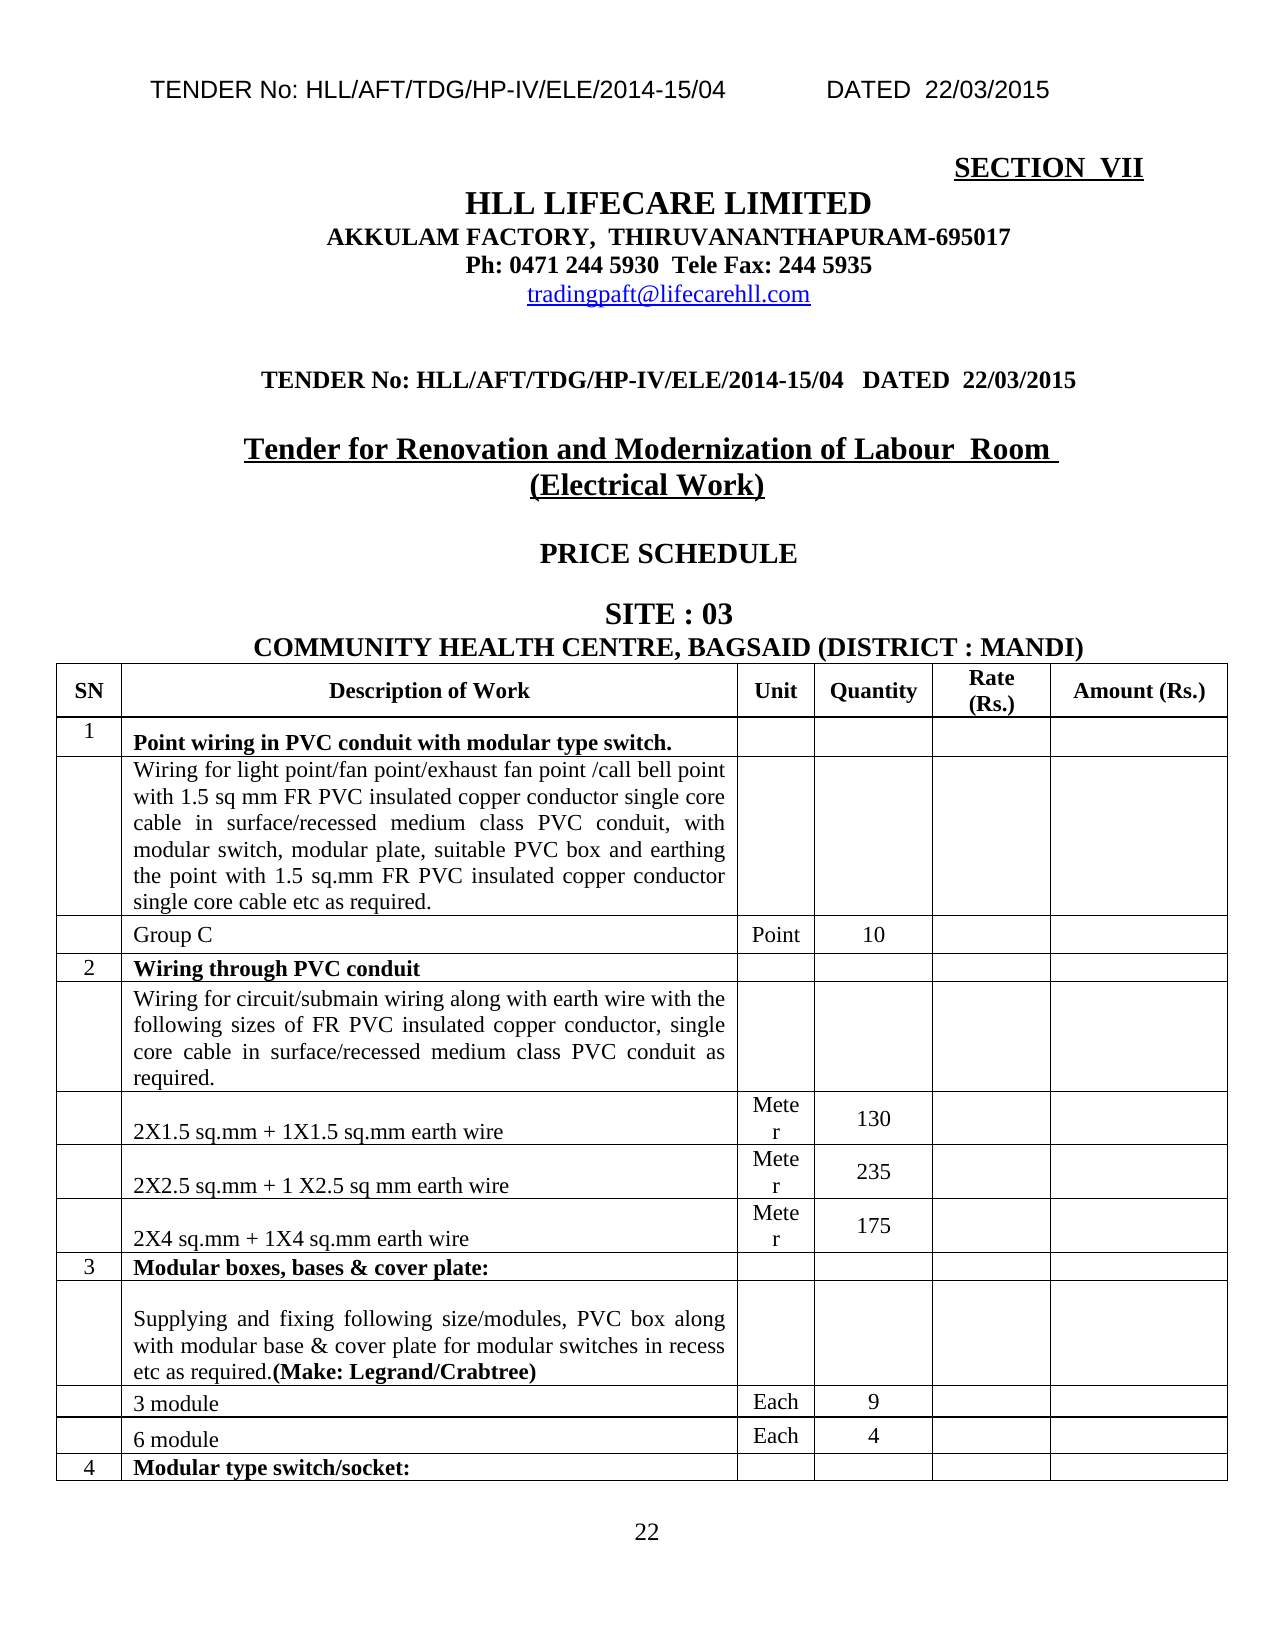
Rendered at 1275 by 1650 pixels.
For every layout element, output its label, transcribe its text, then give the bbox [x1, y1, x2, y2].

table_cell [1051, 757, 1227, 915]
text HLL LIFECARE LIMITED [150, 183, 1187, 222]
table_header Quantity [815, 664, 932, 716]
table_cell Meter [738, 1092, 814, 1144]
table_cell [738, 982, 814, 1091]
table_cell 2X1.5 sq.mm + 1X1.5 sq.mm earth wire [122, 1092, 737, 1144]
table_cell Modular boxes, bases & cover plate: [122, 1253, 737, 1280]
text PRICE SCHEDULE [150, 536, 1187, 569]
table_cell [815, 982, 932, 1091]
table_cell [1051, 954, 1227, 981]
text tradingpaft@lifecarehll.com [150, 279, 1187, 308]
text (Electrical Work) [150, 466, 1144, 502]
table_cell 2 [57, 954, 121, 981]
table_cell [933, 1253, 1050, 1280]
table_cell [1051, 1281, 1227, 1384]
table_cell 6 module [122, 1418, 737, 1453]
table_cell Each [738, 1386, 814, 1416]
table_cell Point [738, 916, 814, 953]
table_cell Wiring through PVC conduit [122, 954, 737, 981]
table_cell [57, 757, 121, 915]
table_cell [933, 1145, 1050, 1198]
table_cell [738, 1454, 814, 1480]
table_cell [815, 954, 932, 981]
table_cell 4 [815, 1418, 932, 1453]
table_cell [933, 982, 1050, 1091]
table_cell [933, 954, 1050, 981]
table_cell [1051, 718, 1227, 756]
table_cell [1051, 982, 1227, 1091]
table_cell Meter [738, 1199, 814, 1252]
text COMMUNITY HEALTH CENTRE, BAGSAID (DISTRICT : MANDI) [150, 632, 1187, 663]
table_cell 3 [57, 1253, 121, 1280]
table_cell 10 [815, 916, 932, 953]
table_cell 3 module [122, 1386, 737, 1416]
table_cell [57, 1281, 121, 1384]
text Tender for Renovation and Modernization of Labour Room [150, 430, 1144, 466]
table_cell [933, 1454, 1050, 1480]
table_cell [815, 1454, 932, 1480]
table_cell [738, 718, 814, 756]
table_cell Each [738, 1418, 814, 1453]
table_cell [815, 1281, 932, 1384]
table_cell [1051, 1253, 1227, 1280]
table_cell Wiring for circuit/submain wiring along with earth wire with the following sizes of FR PVC insulated copper conductor, single core cable in surface/recessed medium class PVC conduit as required. [122, 982, 737, 1091]
table_header Amount (Rs.) [1051, 664, 1227, 716]
table_header SN [57, 664, 121, 716]
table_cell 9 [815, 1386, 932, 1416]
table_cell [815, 1253, 932, 1280]
table_header Rate (Rs.) [933, 664, 1050, 716]
table_cell [57, 1199, 121, 1252]
table_cell 4 [57, 1454, 121, 1480]
table_cell [1051, 1418, 1227, 1453]
table_cell [933, 916, 1050, 953]
table_cell [57, 1418, 121, 1453]
table_cell 175 [815, 1199, 932, 1252]
table_cell 2X2.5 sq.mm + 1 X2.5 sq mm earth wire [122, 1145, 737, 1198]
table_cell Wiring for light point/fan point/exhaust fan point /call bell point with 1.5 sq mm FR PVC insulated copper conductor single core cable in surface/recessed medium class PVC conduit, with modular switch, modular plate, suitable PVC box and earthing the point with 1.5 sq.mm FR PVC insulated copper conductor single core cable etc as required. [122, 757, 737, 915]
table_cell [738, 1281, 814, 1384]
table_cell Supplying and fixing following size/modules, PVC box along with modular base & cover plate for modular switches in recess etc as required.(Make: Legrand/Crabtree) [122, 1281, 737, 1384]
table_cell [57, 982, 121, 1091]
table_cell 130 [815, 1092, 932, 1144]
table_cell [933, 718, 1050, 756]
table_cell [738, 1253, 814, 1280]
table_cell [57, 916, 121, 953]
table_cell [933, 757, 1050, 915]
text SECTION VII [150, 150, 1144, 183]
table_header Description of Work [122, 664, 737, 716]
table_cell [933, 1418, 1050, 1453]
table_cell [57, 1092, 121, 1144]
table_cell Modular type switch/socket: [122, 1454, 737, 1480]
text Ph: 0471 244 5930 Tele Fax: 244 5935 [150, 251, 1187, 279]
table_cell [933, 1386, 1050, 1416]
text SITE : 03 [150, 596, 1187, 632]
table_cell [815, 718, 932, 756]
table_cell [933, 1199, 1050, 1252]
text AKKULAM FACTORY, THIRUVANANTHAPURAM-695017 [150, 222, 1187, 251]
table_cell [933, 1281, 1050, 1384]
table_cell 235 [815, 1145, 932, 1198]
table_cell [1051, 1454, 1227, 1480]
table_header Unit [738, 664, 814, 716]
text TENDER No: HLL/AFT/TDG/HP-IV/ELE/2014-15/04 DATED 22/03/2015 [150, 366, 1187, 394]
table_cell [57, 1386, 121, 1416]
table_cell [1051, 1092, 1227, 1144]
table_cell [815, 757, 932, 915]
table_cell Point wiring in PVC conduit with modular type switch. [122, 718, 737, 756]
table_cell [1051, 916, 1227, 953]
table_cell [1051, 1386, 1227, 1416]
table_cell [57, 1145, 121, 1198]
table_cell 1 [57, 718, 121, 756]
table_cell [738, 954, 814, 981]
table_cell [738, 757, 814, 915]
table_cell Group C [122, 916, 737, 953]
table_cell [1051, 1145, 1227, 1198]
table_cell Meter [738, 1145, 814, 1198]
table_cell [933, 1092, 1050, 1144]
table_cell 2X4 sq.mm + 1X4 sq.mm earth wire [122, 1199, 737, 1252]
table_cell [1051, 1199, 1227, 1252]
